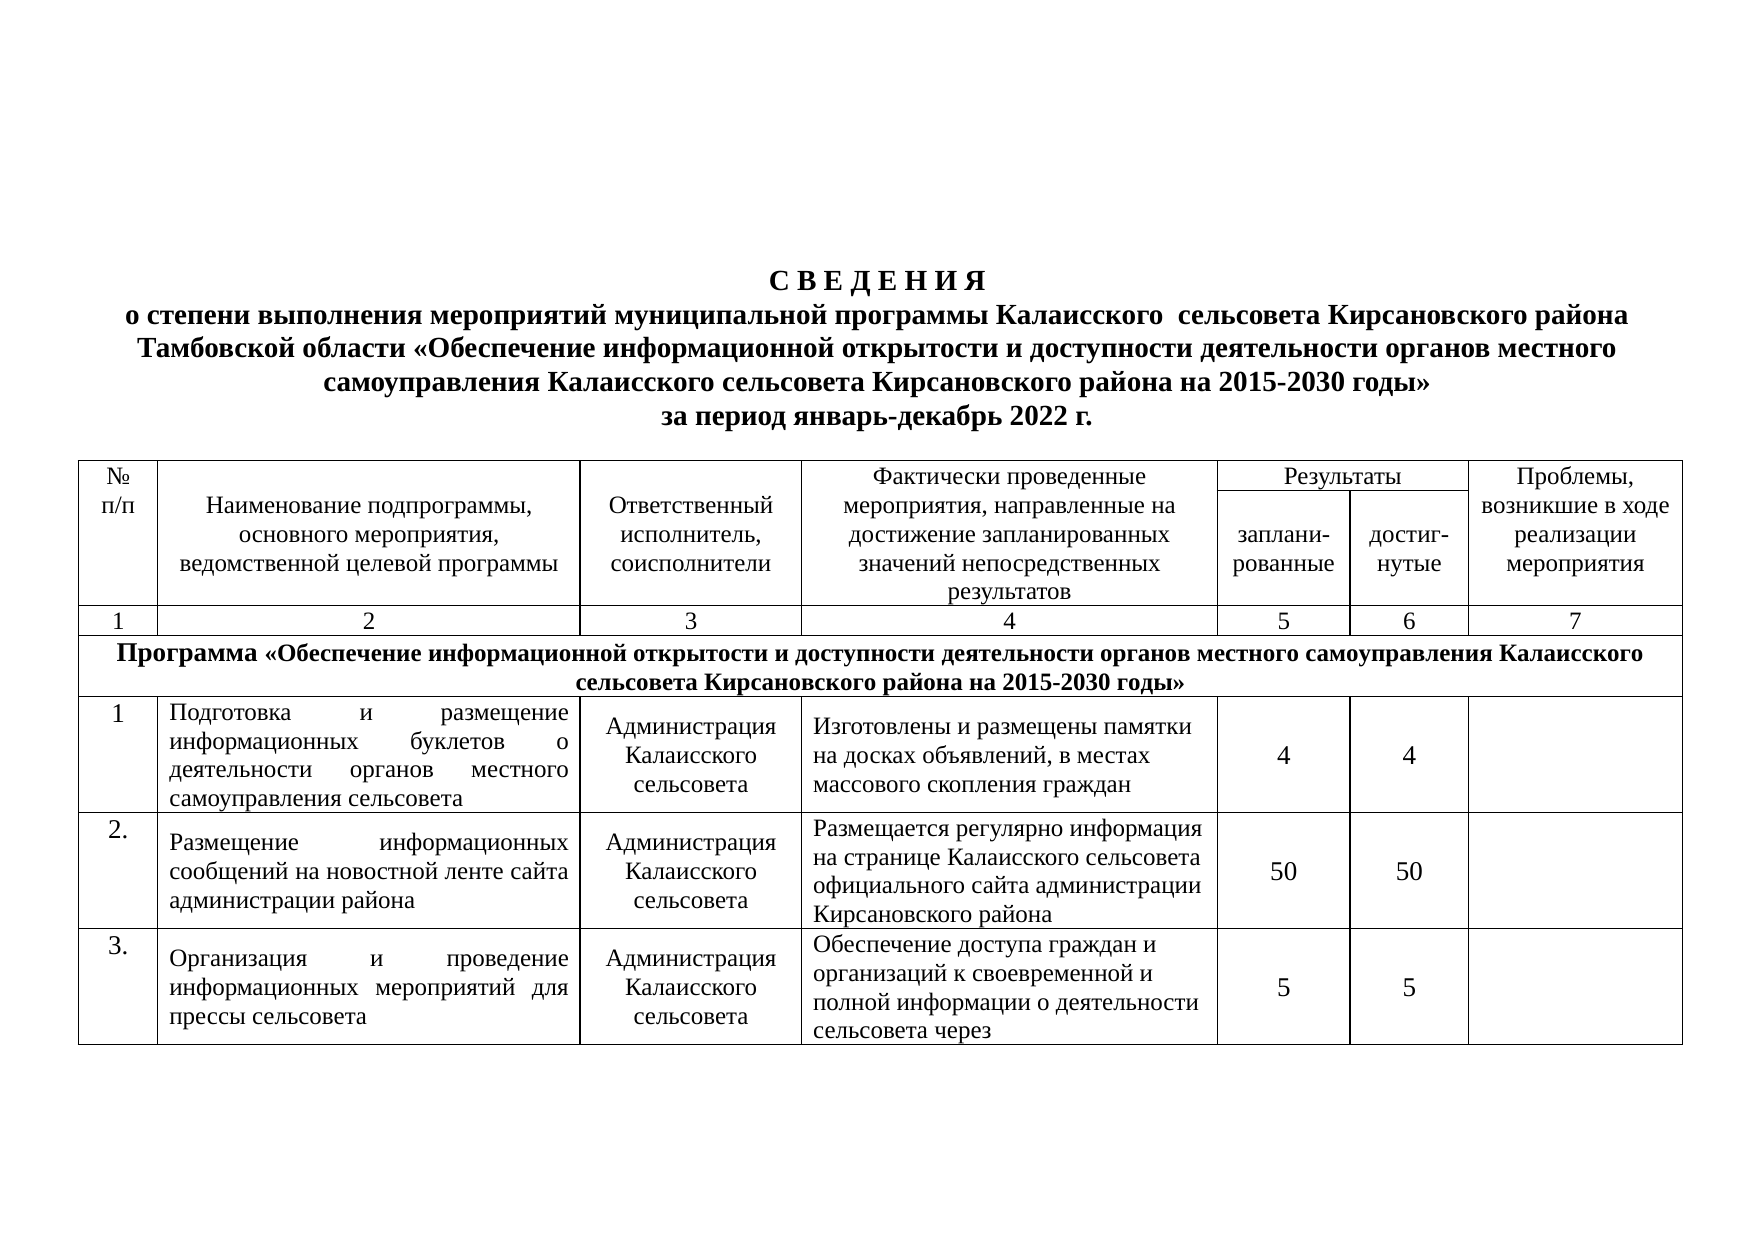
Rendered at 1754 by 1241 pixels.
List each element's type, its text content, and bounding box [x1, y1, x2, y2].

table_cell заплани-рованные [1218, 491, 1349, 605]
table_cell 7 [1469, 606, 1682, 635]
table_cell 5 [1218, 606, 1349, 635]
table_cell 4 [1351, 697, 1468, 812]
table_cell 3. [79, 929, 157, 1044]
table_cell достиг-нутые [1351, 491, 1468, 605]
table_cell 4 [1218, 697, 1349, 812]
table_header Фактически проведенные мероприятия, направленные на достижение запланированных значений непосредственных результатов [802, 461, 1217, 605]
table_cell Изготовлены и размещены памятки на досках объявлений, в местах массового скопления граждан [802, 697, 1217, 812]
table_cell 2 [158, 606, 579, 635]
table_header Ответственный исполнитель, соисполнители [581, 461, 801, 605]
table_cell [1469, 929, 1682, 1044]
table_cell 50 [1218, 813, 1349, 928]
text С в е д е н и я о степени выполнения мероприятий муниципальной программы Калаисского сельсовета Кирсановского района Тамбовской области «Обеспечение информационной открытости и доступности деятельности органов местного самоуправления Калаисского сельсовета Кирсановского района на 2015-2030 годы» [74, 263, 1680, 398]
table_cell Администрация Калаисского сельсовета [581, 697, 801, 812]
table_cell Обеспечение доступа граждан и организаций к своевременной и полной информации о деятельности сельсовета через [802, 929, 1217, 1044]
table_cell Администрация Калаисского сельсовета [581, 929, 801, 1044]
table_cell Организация и проведение информационных мероприятий для прессы сельсовета [158, 929, 579, 1044]
table_cell 6 [1351, 606, 1468, 635]
table_cell 5 [1218, 929, 1349, 1044]
table_cell Размещается регулярно информация на странице Калаисского сельсовета официального сайта администрации Кирсановского района [802, 813, 1217, 928]
table_header № п/п [79, 461, 157, 605]
table_cell 3 [581, 606, 801, 635]
table_header Результаты [1218, 461, 1468, 490]
table_cell 4 [802, 606, 1217, 635]
table_cell [1469, 697, 1682, 812]
table_cell [1469, 813, 1682, 928]
table_cell 50 [1351, 813, 1468, 928]
table_cell Размещение информационных сообщений на новостной ленте сайта администрации района [158, 813, 579, 928]
text за период январь-декабрь 2022 г. [74, 398, 1680, 431]
table_cell Подготовка и размещение информационных буклетов о деятельности органов местного самоуправления сельсовета [158, 697, 579, 812]
table_cell 2. [79, 813, 157, 928]
table_cell Программа «Обеспечение информационной открытости и доступности деятельности органов местного самоуправления Калаисского сельсовета Кирсановского района на 2015-2030 годы» [79, 636, 1682, 696]
table_cell 5 [1351, 929, 1468, 1044]
table_cell Администрация Калаисского сельсовета [581, 813, 801, 928]
table_cell 1 [79, 697, 157, 812]
table_cell 1 [79, 606, 157, 635]
table_header Проблемы, возникшие в ходе реализации мероприятия [1469, 461, 1682, 605]
table_header Наименование подпрограммы, основного мероприятия, ведомственной целевой программы [158, 461, 579, 605]
